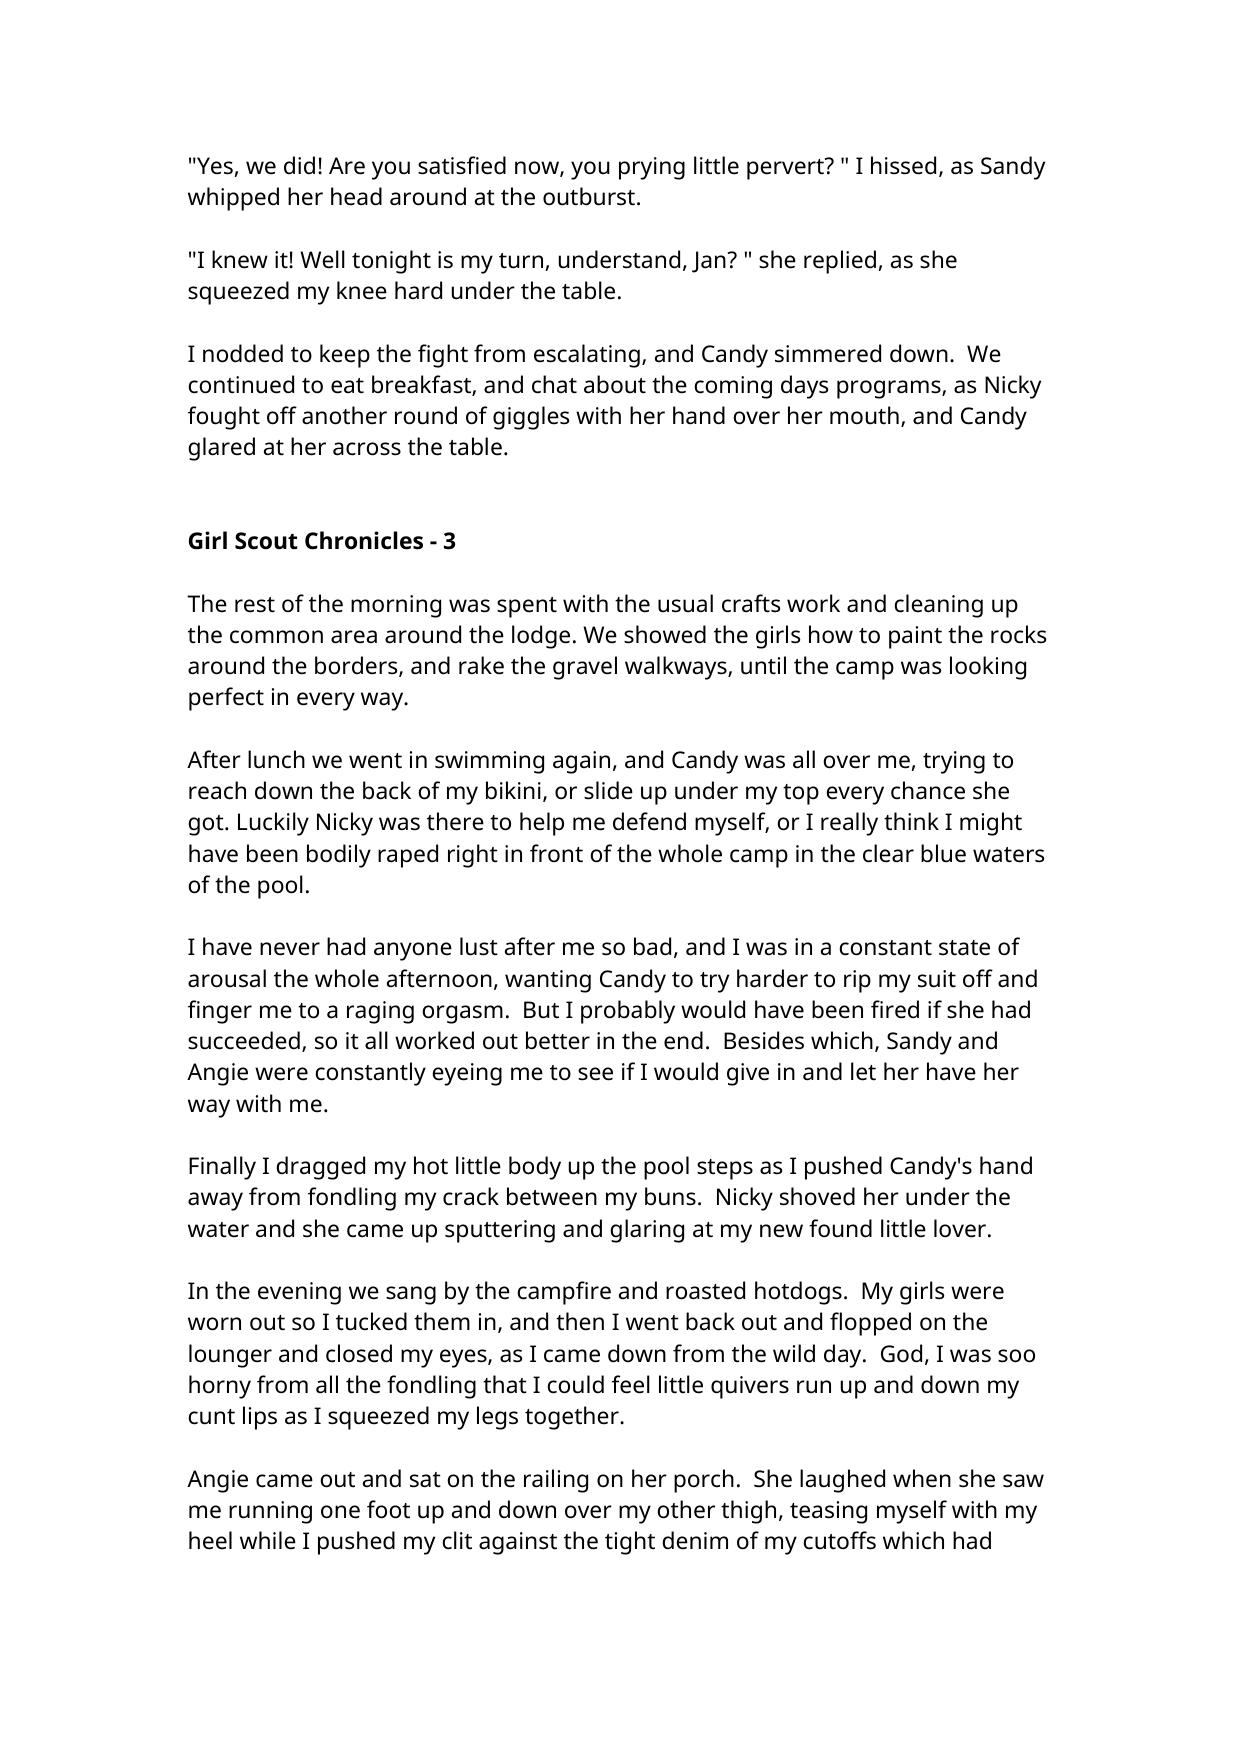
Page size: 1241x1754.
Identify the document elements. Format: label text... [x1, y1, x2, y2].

text In the evening we sang by the campfire and roasted hotdogs. My girls were worn out so I tucked them in, and then I went back out and flopped on the lounger and closed my eyes, as I came down from the wild day. God, I was soo horny from all the fondling that I could feel little quivers run up and down my cunt lips as I squeezed my legs together. [187, 1275, 1053, 1431]
text The rest of the morning was spent with the usual crafts work and cleaning up the common area around the lodge. We showed the girls how to paint the rocks around the borders, and rake the gravel walkways, until the camp was looking perfect in every way. [187, 587, 1053, 712]
text "I knew it! Well tonight is my turn, understand, Jan? " she replied, as she squeezed my knee hard under the table. [187, 244, 1053, 306]
text "Yes, we did! Are you satisfied now, you prying little pervert? " I hissed, as Sandy whipped her head around at the outburst. [187, 150, 1053, 212]
text I have never had anyone lust after me so bad, and I was in a constant state of arousal the whole afternoon, wanting Candy to try harder to rip my suit off and finger me to a raging orgasm. But I probably would have been fired if she had succeeded, so it all worked out better in the end. Besides which, Sandy and Angie were constantly eyeing me to see if I would give in and let her have her way with me. [187, 931, 1053, 1119]
text After lunch we went in swimming again, and Candy was all over me, trying to reach down the back of my bikini, or slide up under my top every chance she got. Luckily Nicky was there to help me defend myself, or I really think I might have been bodily raped right in front of the whole camp in the clear blue waters of the pool. [187, 744, 1053, 900]
text Girl Scout Chronicles - 3 [187, 525, 1053, 556]
text I nodded to keep the fight from escalating, and Candy simmered down. We continued to eat breakfast, and chat about the coming days programs, as Nicky fought off another round of giggles with her hand over her mouth, and Candy glared at her across the table. [187, 337, 1053, 462]
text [187, 1462, 1053, 1556]
text Finally I dragged my hot little body up the pool steps as I pushed Candy's hand away from fondling my crack between my buns. Nicky shoved her under the water and she came up sputtering and glaring at my new found little lover. [187, 1150, 1053, 1244]
